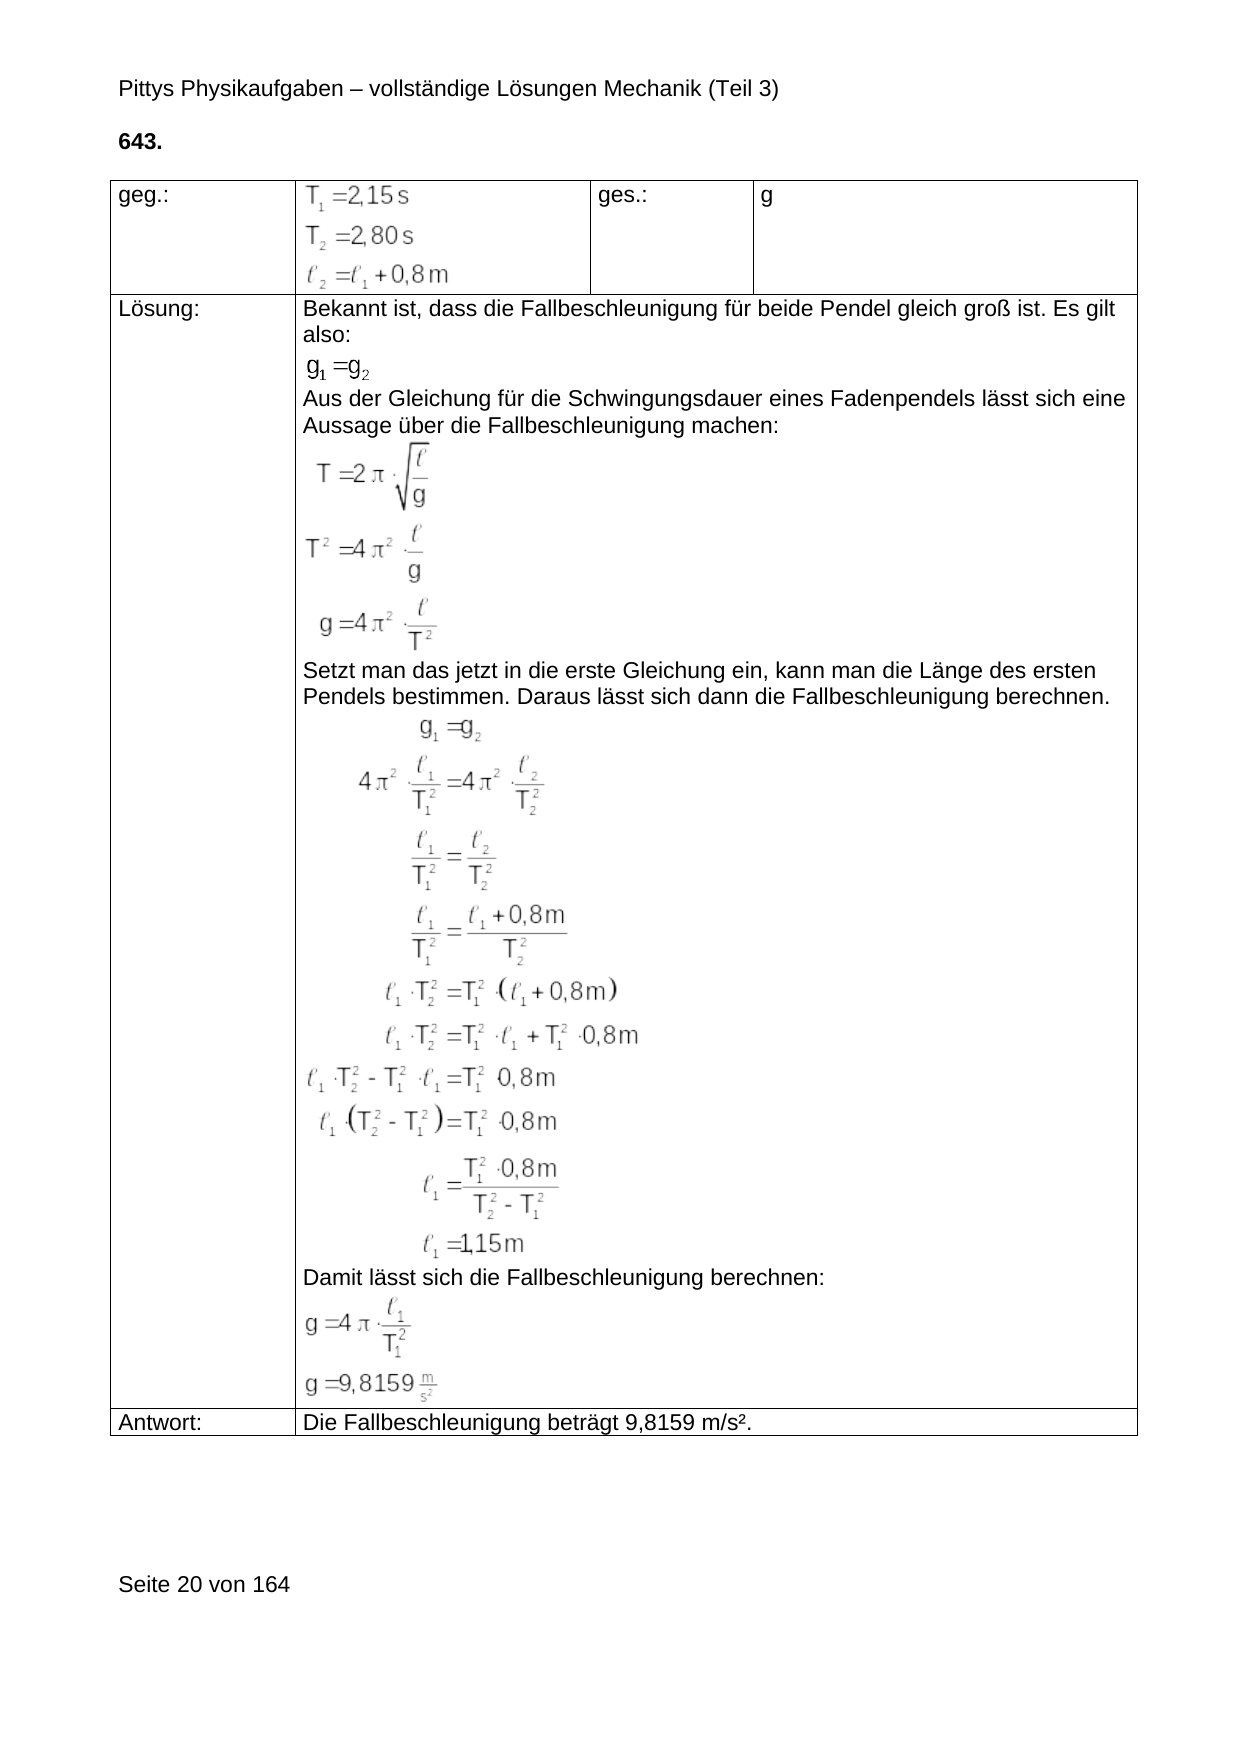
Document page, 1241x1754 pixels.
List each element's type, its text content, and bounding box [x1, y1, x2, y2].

table_cell Antwort: [111, 1409, 295, 1435]
table_header [296, 181, 590, 294]
table_header geg.: [111, 181, 295, 294]
table_cell Bekannt ist, dass die Fallbeschleunigung für beide Pendel gleich groß ist. Es gilt also: Aus der Gleichung für die Schwingungsdauer eines Fadenpendels lässt sich eine Aussage über die Fallbeschleunigung machen: Setzt man das jetzt in die erste Gleichung ein, kann man die Länge des ersten Pendels bestimmen. Daraus lässt sich dann die Fallbeschleunigung berechnen. Damit lässt sich die Fallbeschleunigung berechnen: [296, 295, 1137, 1408]
text 643. [118, 128, 1152, 154]
table_header g [754, 181, 1137, 294]
table_header ges.: [591, 181, 753, 294]
table_cell Lösung: [111, 295, 295, 1408]
table_cell Die Fallbeschleunigung beträgt 9,8159 m/s². [296, 1409, 1137, 1435]
